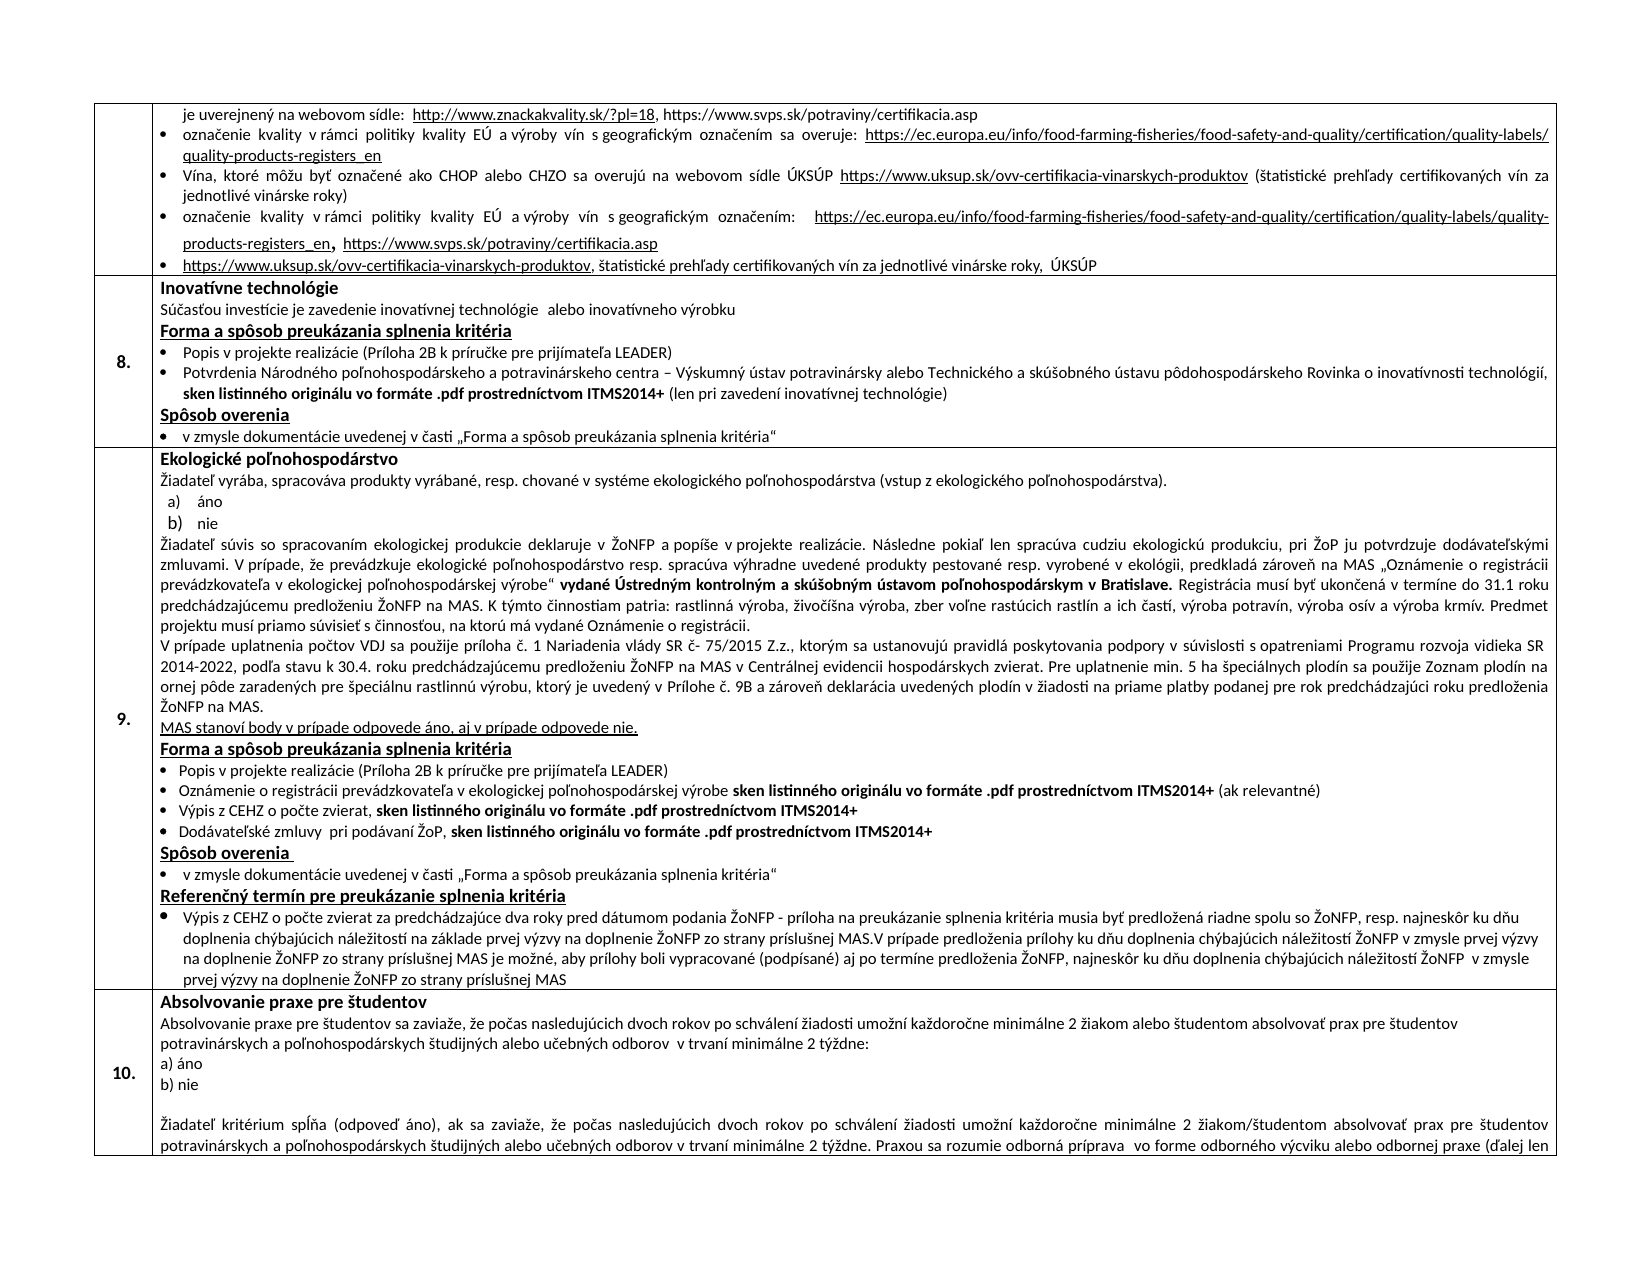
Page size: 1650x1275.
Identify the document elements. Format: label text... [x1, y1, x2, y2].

table_cell Inovatívne technológie Súčasťou investície je zavedenie inovatívnej technológie alebo inovatívneho výrobku Forma a spôsob preukázania splnenia kritéria Popis v projekte realizácie (Príloha 2B k príručke pre prijímateľa LEADER) Potvrdenia Národného poľnohospodárskeho a potravinárskeho centra – Výskumný ústav potravinársky alebo Technického a skúšobného ústavu pôdohospodárskeho Rovinka o inovatívnosti technológií, sken listinného originálu vo formáte .pdf prostredníctvom ITMS2014+ (len pri zavedení inovatívnej technológie) Spôsob overenia v zmysle dokumentácie uvedenej v časti „Forma a spôsob preukázania splnenia kritéria“ [153, 276, 1556, 447]
table_cell Ekologické poľnohospodárstvo Žiadateľ vyrába, spracováva produkty vyrábané, resp. chované v systéme ekologického poľnohospodárstva (vstup z ekologického poľnohospodárstva). áno nie Žiadateľ súvis so spracovaním ekologickej produkcie deklaruje v ŽoNFP a popíše v projekte realizácie. Následne pokiaľ len spracúva cudziu ekologickú produkciu, pri ŽoP ju potvrdzuje dodávateľskými zmluvami. V prípade, že prevádzkuje ekologické poľnohospodárstvo resp. spracúva výhradne uvedené produkty pestované resp. vyrobené v ekológii, predkladá zároveň na MAS „Oznámenie o registrácii prevádzkovateľa v ekologickej poľnohospodárskej výrobe“ vydané Ústredným kontrolným a skúšobným ústavom poľnohospodárskym v Bratislave. Registrácia musí byť ukončená v termíne do 31.1 roku predchádzajúcemu predloženiu ŽoNFP na MAS. K týmto činnostiam patria: rastlinná výroba, živočíšna výroba, zber voľne rastúcich rastlín a ich častí, výroba potravín, výroba osív a výroba krmív. Predmet projektu musí priamo súvisieť s činnosťou, na ktorú má vydané Oznámenie o registrácii. V prípade uplatnenia počtov VDJ sa použije príloha č. 1 Nariadenia vlády SR č- 75/2015 Z.z., ktorým sa ustanovujú pravidlá poskytovania podpory v súvislosti s opatreniami Programu rozvoja vidieka SR 2014-2022, podľa stavu k 30.4. roku predchádzajúcemu predloženiu ŽoNFP na MAS v Centrálnej evidencii hospodárskych zvierat. Pre uplatnenie min. 5 ha špeciálnych plodín sa použije Zoznam plodín na ornej pôde zaradených pre špeciálnu rastlinnú výrobu, ktorý je uvedený v Prílohe č. 9B a zároveň deklarácia uvedených plodín v žiadosti na priame platby podanej pre rok predchádzajúci roku predloženia ŽoNFP na MAS. MAS stanoví body v prípade odpovede áno, aj v prípade odpovede nie. Forma a spôsob preukázania splnenia kritéria Popis v projekte realizácie (Príloha 2B k príručke pre prijímateľa LEADER) Oznámenie o registrácii prevádzkovateľa v ekologickej poľnohospodárskej výrobe sken listinného originálu vo formáte .pdf prostredníctvom ITMS2014+ (ak relevantné) Výpis z CEHZ o počte zvierat, sken listinného originálu vo formáte .pdf prostredníctvom ITMS2014+ Dodávateľské zmluvy pri podávaní ŽoP, sken listinného originálu vo formáte .pdf prostredníctvom ITMS2014+ Spôsob overenia v zmysle dokumentácie uvedenej v časti „Forma a spôsob preukázania splnenia kritéria“ Referenčný termín pre preukázanie splnenia kritéria Výpis z CEHZ o počte zvierat za predchádzajúce dva roky pred dátumom podania ŽoNFP - príloha na preukázanie splnenia kritéria musia byť predložená riadne spolu so ŽoNFP, resp. najneskôr ku dňu doplnenia chýbajúcich náležitostí na základe prvej výzvy na doplnenie ŽoNFP zo strany príslušnej MAS.V prípade predloženia prílohy ku dňu doplnenia chýbajúcich náležitostí ŽoNFP v zmysle prvej výzvy na doplnenie ŽoNFP zo strany príslušnej MAS je možné, aby prílohy boli vypracované (podpísané) aj po termíne predloženia ŽoNFP, najneskôr ku dňu doplnenia chýbajúcich náležitostí ŽoNFP v zmysle prvej výzvy na doplnenie ŽoNFP zo strany príslušnej MAS [153, 448, 1556, 989]
table_cell 7. [95, 104, 152, 275]
table_cell 8. [95, 276, 152, 447]
table_cell 9. [95, 448, 152, 989]
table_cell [153, 104, 1556, 275]
table_cell 10. [95, 990, 152, 1155]
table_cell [153, 990, 1556, 1155]
